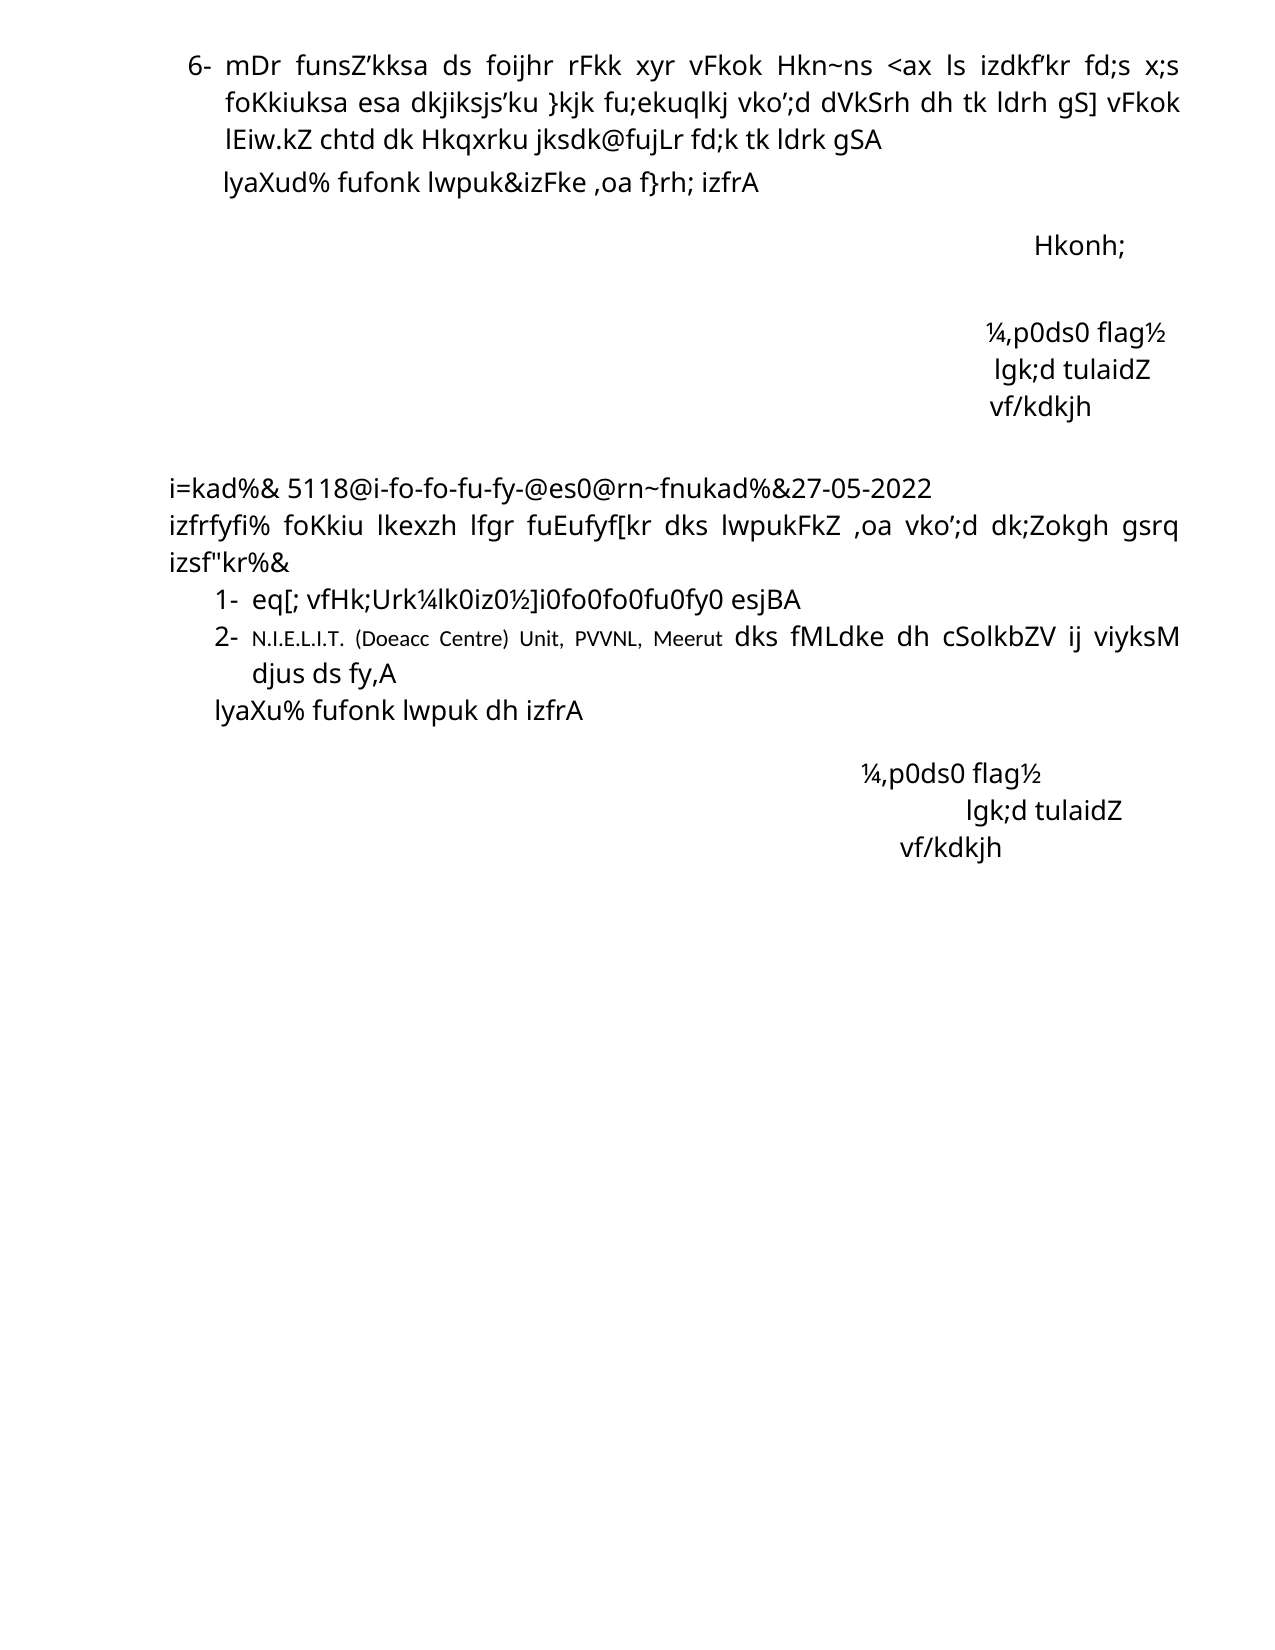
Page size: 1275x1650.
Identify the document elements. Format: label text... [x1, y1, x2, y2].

text ¼,p0ds0 flag½ [150, 754, 1181, 791]
text lgk;d tulaidZ vf/kdkjh [900, 351, 1181, 424]
text lyaXu% fufonk lwpuk dh izfrA [214, 691, 1201, 728]
text lyaXud% fufonk lwpuk&izFke ,oa f}rh; izfrA [187, 163, 1181, 200]
list mDr funsZ’kksa ds foijhr rFkk xyr vFkok Hkn~ns <ax ls izdkf’kr fd;s x;s foKkiuksa esa dkjiksjs’ku }kjk fu;ekuqlkj vko’;d dVkSrh dh tk ldrh gS] vFkok lEiw.kZ chtd dk Hkqxrku jksdk@fujLr fd;k tk ldrk gSA [187, 47, 1181, 157]
text izfrfyfi% foKkiu lkexzh lfgr fuEufyf[kr dks lwpukFkZ ,oa vko’;d dk;Zokgh gsrq izsf"kr%& [169, 507, 1181, 581]
list eq[; vfHk;Urk¼lk0iz0½]i0fo0fo0fu0fy0 esjBA [214, 581, 1181, 617]
text i=kad%& 5118@i-fo-fo-fu-fy-@es0@rn~fnukad%&27-05-2022 [169, 470, 1181, 507]
text lgk;d tulaidZ vf/kdkjh [900, 791, 1181, 865]
list N.I.E.L.I.T. (Doeacc Centre) Unit, PVVNL, Meerut dks fMLdke dh cSolkbZV ij viyksM djus ds fy,A [214, 617, 1181, 691]
text ¼,p0ds0 flag½ [900, 314, 1181, 351]
text Hkonh; [825, 226, 1181, 263]
